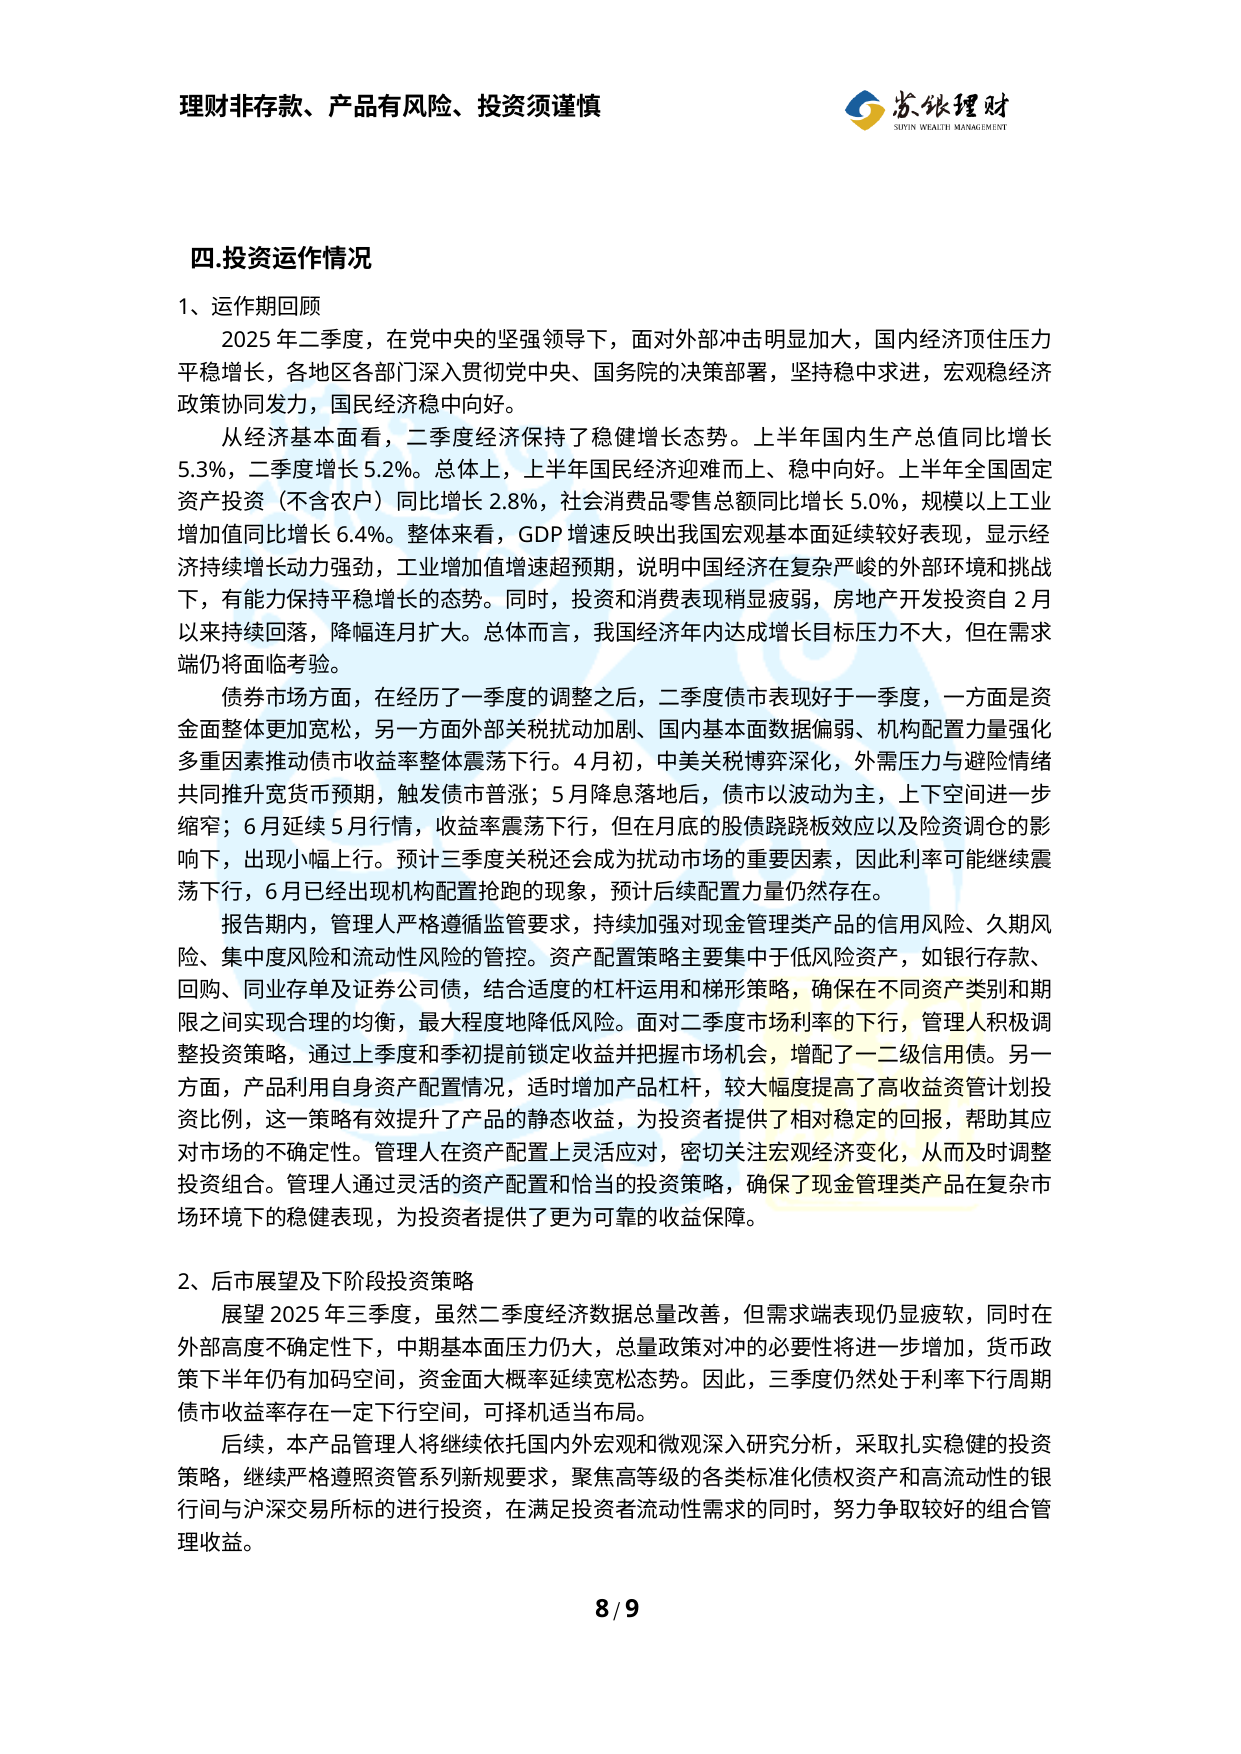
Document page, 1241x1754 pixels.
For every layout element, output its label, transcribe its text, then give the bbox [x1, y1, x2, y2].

text 债券市场方面，在经历了一季度的调整之后，二季度债市表现好于一季度，一方面是资金面整体更加宽松，另一方面外部关税扰动加剧、国内基本面数据偏弱、机构配置力量强化，多重因素推动债市收益率整体震荡下行。4月初，中美关税博弈深化，外需压力与避险情绪共同推升宽货币预期，触发债市普涨；5月降息落地后，债市以波动为主，上下空间进一步缩窄；6月延续5月行情，收益率震荡下行，但在月底的股债跷跷板效应以及险资调仓的影响下，出现小幅上行。预计三季度关税还会成为扰动市场的重要因素，因此利率可能继续震荡下行，6月已经出现机构配置抢跑的现象，预计后续配置力量仍然存在。 [177, 679, 1053, 907]
picture [820, 72, 1039, 143]
text 1、运作期回顾 [177, 289, 1053, 322]
text 报告期内，管理人严格遵循监管要求，持续加强对现金管理类产品的信用风险、久期风险、集中度风险和流动性风险的管控。资产配置策略主要集中于低风险资产，如银行存款、回购、同业存单及证券公司债，结合适度的杠杆运用和梯形策略，确保在不同资产类别和期限之间实现合理的均衡，最大程度地降低风险。面对二季度市场利率的下行，管理人积极调整投资策略，通过上季度和季初提前锁定收益并把握市场机会，增配了一二级信用债。另一方面，产品利用自身资产配置情况，适时增加产品杠杆，较大幅度提高了高收益资管计划投资比例，这一策略有效提升了产品的静态收益，为投资者提供了相对稳定的回报，帮助其应对市场的不确定性。管理人在资产配置上灵活应对，密切关注宏观经济变化，从而及时调整投资组合。管理人通过灵活的资产配置和恰当的投资策略，确保了现金管理类产品在复杂市场环境下的稳健表现，为投资者提供了更为可靠的收益保障。 [177, 907, 1053, 1232]
text 2025年二季度，在党中央的坚强领导下，面对外部冲击明显加大，国内经济顶住压力平稳增长，各地区各部门深入贯彻党中央、国务院的决策部署，坚持稳中求进，宏观稳经济政策协同发力，国民经济稳中向好。 [177, 322, 1053, 419]
text 展望2025年三季度，虽然二季度经济数据总量改善，但需求端表现仍显疲软，同时在外部高度不确定性下，中期基本面压力仍大，总量政策对冲的必要性将进一步增加，货币政策下半年仍有加码空间，资金面大概率延续宽松态势。因此，三季度仍然处于利率下行周期，债市收益率存在一定下行空间，可择机适当布局。 [177, 1297, 1053, 1427]
text 从经济基本面看，二季度经济保持了稳健增长态势。上半年国内生产总值同比增长5.3%，二季度增长5.2%。总体上，上半年国民经济迎难而上、稳中向好。上半年全国固定资产投资（不含农户）同比增长2.8%，社会消费品零售总额同比增长5.0%，规模以上工业增加值同比增长6.4%。整体来看，GDP增速反映出我国宏观基本面延续较好表现，显示经济持续增长动力强劲，工业增加值增速超预期，说明中国经济在复杂严峻的外部环境和挑战下，有能力保持平稳增长的态势。同时，投资和消费表现稍显疲弱，房地产开发投资自2月以来持续回落，降幅连月扩大。总体而言，我国经济年内达成增长目标压力不大，但在需求端仍将面临考验。 [177, 419, 1053, 679]
text 后续，本产品管理人将继续依托国内外宏观和微观深入研究分析，采取扎实稳健的投资策略，继续严格遵照资管系列新规要求，聚焦高等级的各类标准化债权资产和高流动性的银行间与沪深交易所标的进行投资，在满足投资者流动性需求的同时，努力争取较好的组合管理收益。 [177, 1427, 1053, 1557]
subtitle 四.投资运作情况 [190, 224, 1053, 289]
text 2、后市展望及下阶段投资策略 [177, 1264, 1053, 1297]
